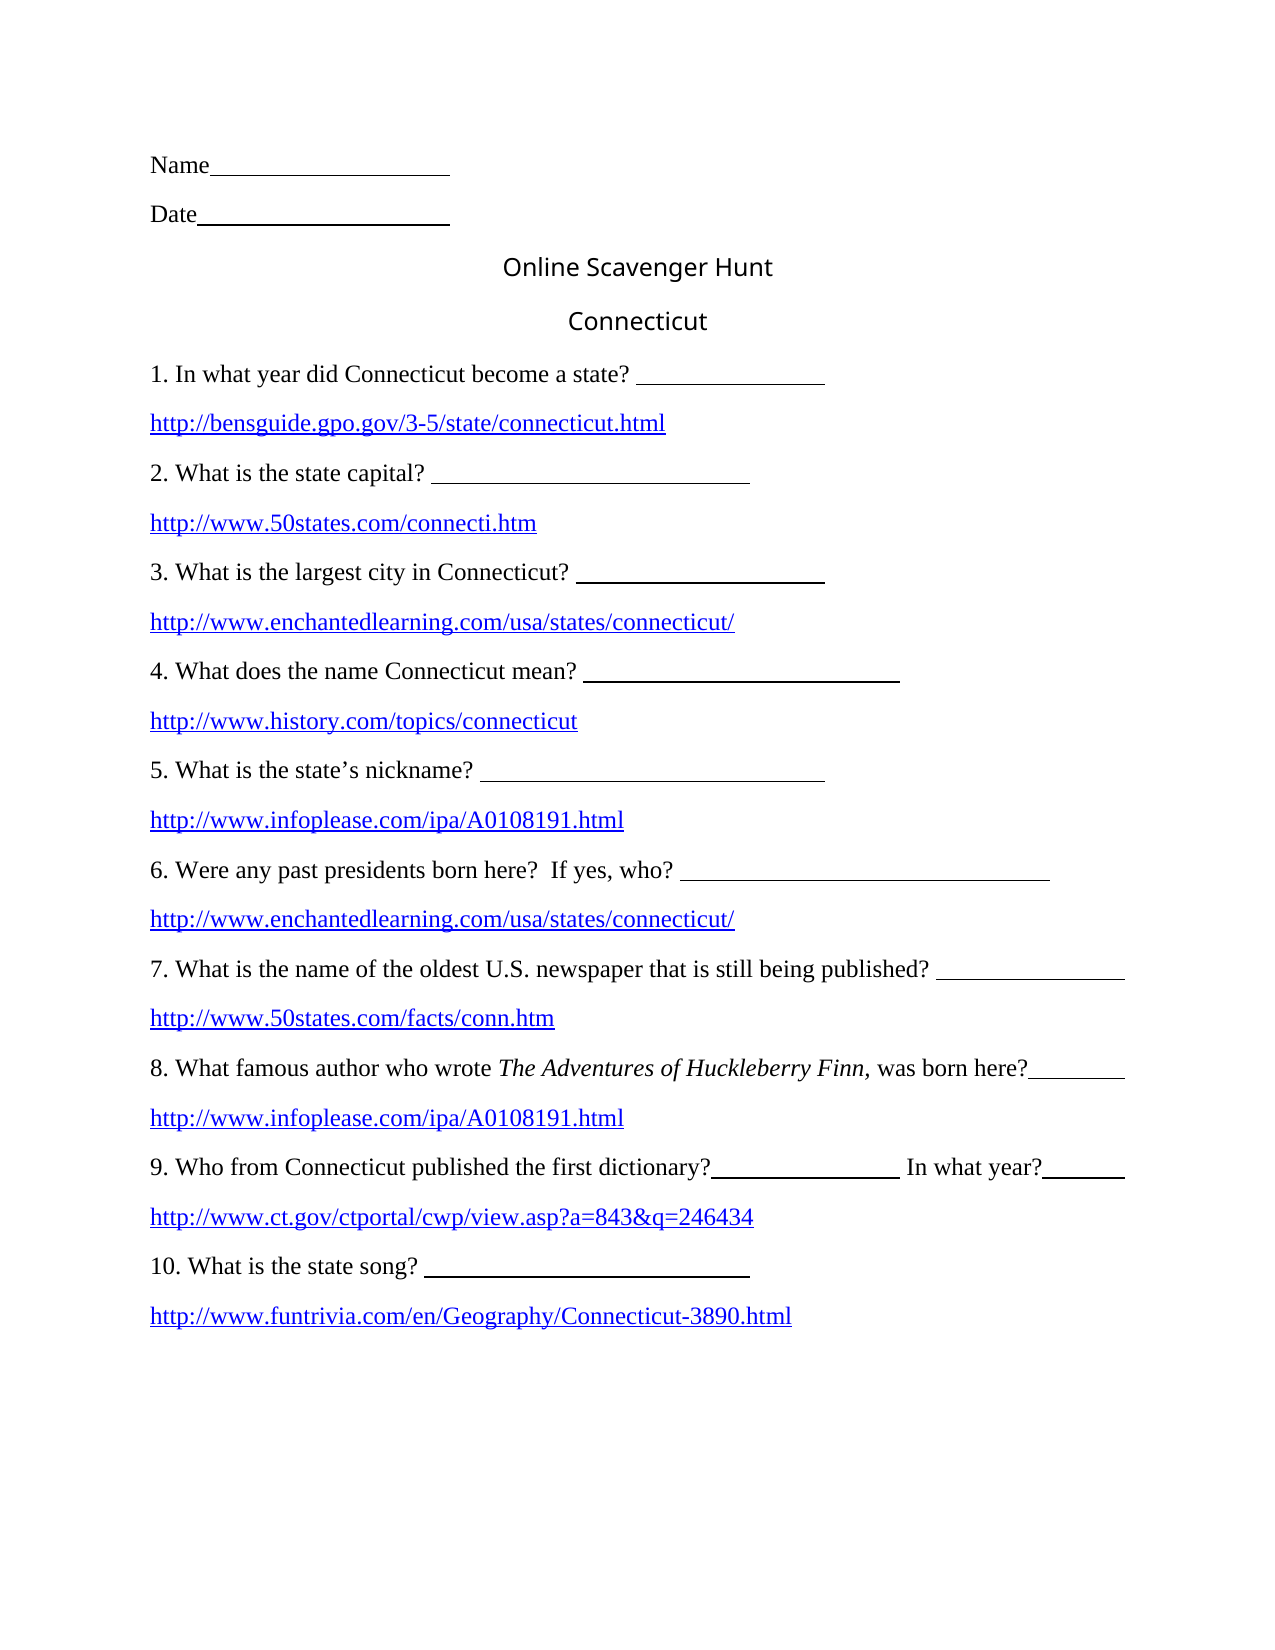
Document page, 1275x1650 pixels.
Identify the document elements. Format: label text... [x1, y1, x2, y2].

text http://www.50states.com/connecti.htm [150, 508, 1125, 536]
text http://bensguide.gpo.gov/3-5/state/connecticut.html [150, 408, 1125, 437]
text http://www.50states.com/facts/conn.htm [150, 1003, 1125, 1032]
text http://www.enchantedlearning.com/usa/states/connecticut/ [150, 607, 1125, 636]
text 3. What is the largest city in Connecticut? [150, 557, 1125, 586]
text 5. What is the state’s nickname? [150, 756, 1125, 784]
text http://www.funtrivia.com/en/Geography/Connecticut-3890.html [150, 1301, 1125, 1330]
text Date [150, 199, 1125, 228]
text http://www.enchantedlearning.com/usa/states/connecticut/ [150, 904, 1125, 933]
text 9. Who from Connecticut published the first dictionary? In what year? [150, 1152, 1125, 1181]
text 2. What is the state capital? [150, 458, 1125, 487]
text 6. Were any past presidents born here? If yes, who? [150, 855, 1125, 883]
text 4. What does the name Connecticut mean? [150, 656, 1125, 685]
text http://www.infoplease.com/ipa/A0108191.html [150, 1103, 1125, 1131]
text http://www.history.com/topics/connecticut [150, 706, 1125, 735]
text http://www.infoplease.com/ipa/A0108191.html [150, 805, 1125, 834]
text http://www.ct.gov/ctportal/cwp/view.asp?a=843&q=246434 [150, 1202, 1125, 1231]
text 10. What is the state song? [150, 1251, 1125, 1280]
text Connecticut [150, 304, 1125, 338]
text Name [150, 150, 1125, 179]
text Online Scavenger Hunt [150, 249, 1125, 283]
text 8. What famous author who wrote The Adventures of Huckleberry Finn, was born here? [150, 1053, 1125, 1082]
text 7. What is the name of the oldest U.S. newspaper that is still being published? [150, 954, 1125, 983]
text 1. In what year did Connecticut become a state? [150, 359, 1125, 388]
